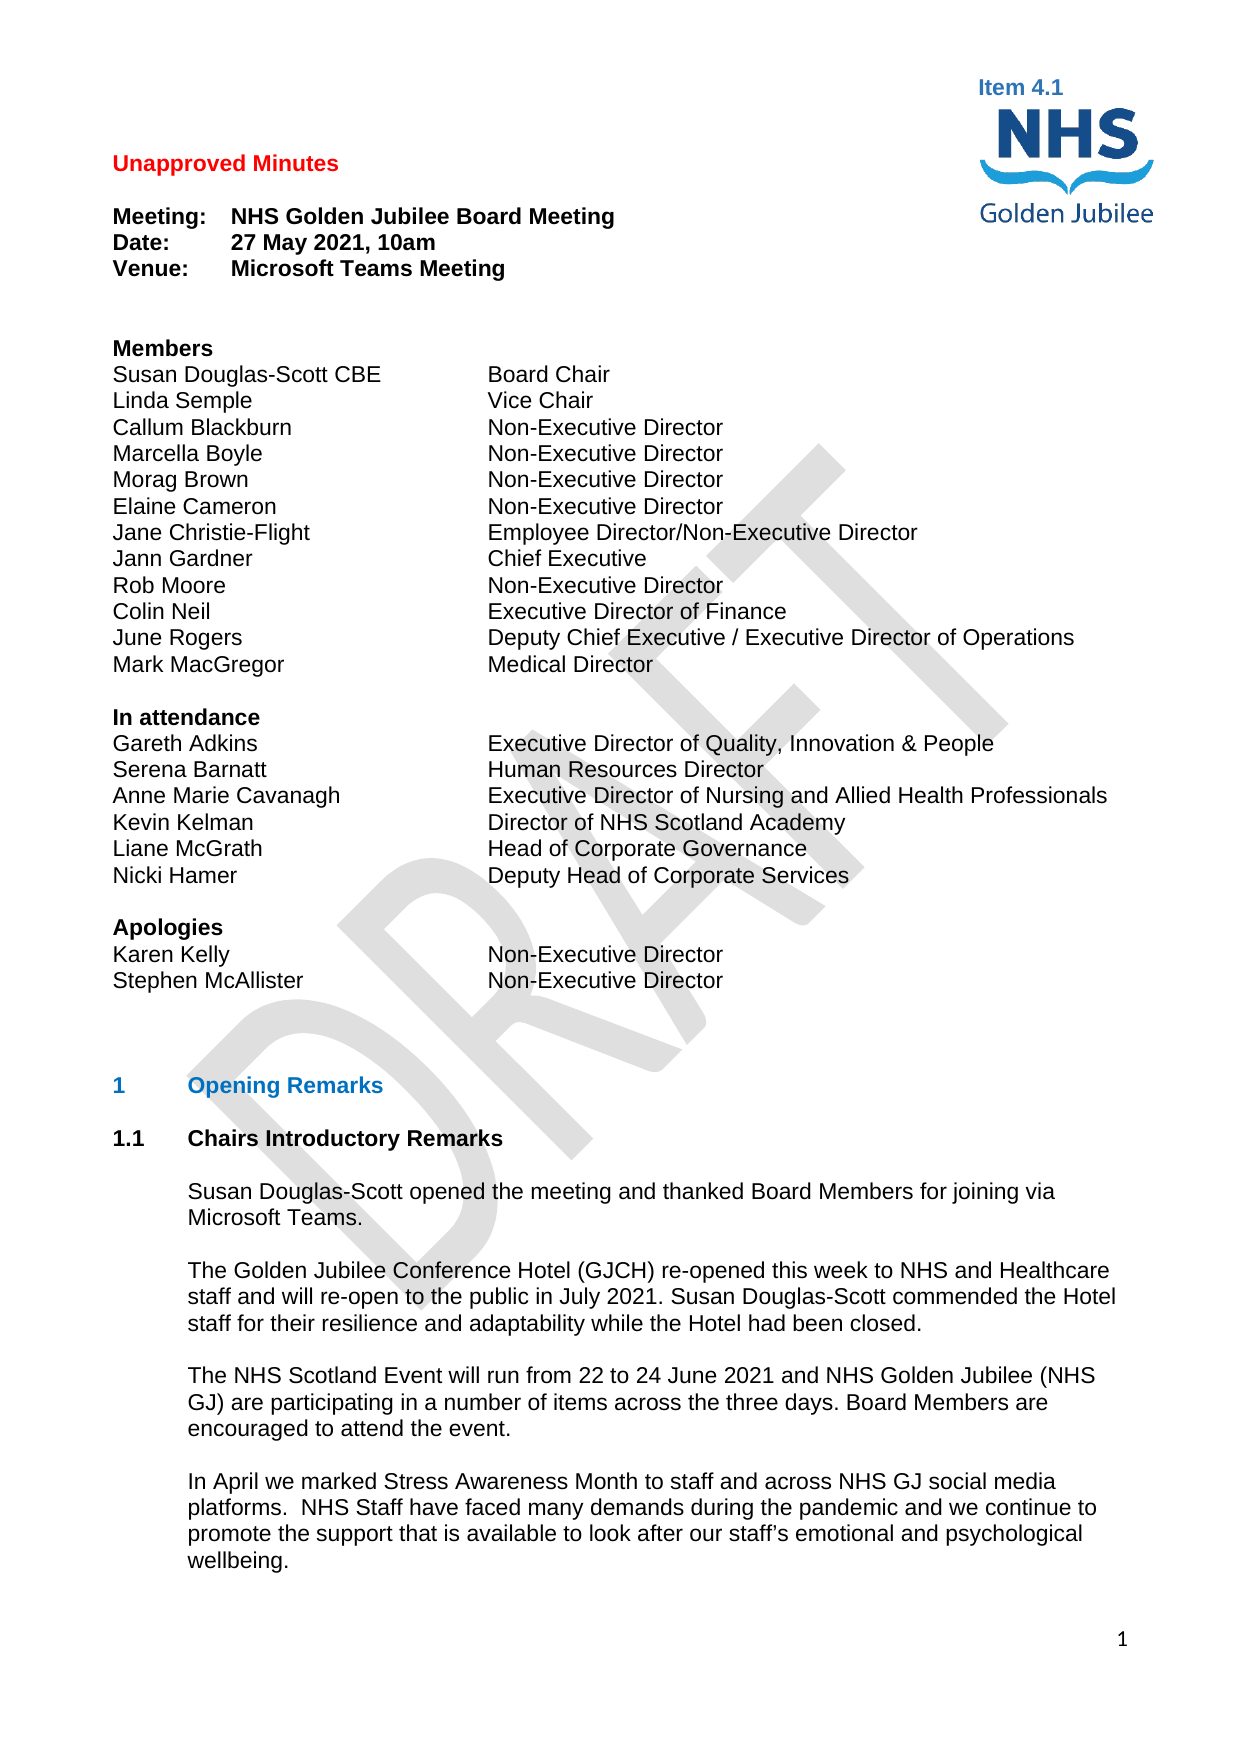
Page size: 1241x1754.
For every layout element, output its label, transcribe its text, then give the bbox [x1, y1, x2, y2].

text Mark MacGregor Medical Director [112, 651, 1128, 677]
text Venue: Microsoft Teams Meeting [112, 255, 1128, 282]
text Kevin Kelman Director of NHS Scotland Academy [112, 809, 1128, 835]
list The NHS Scotland Event will run from 22 to 24 June 2021 and NHS Golden Jubilee (NHS GJ) are participating in a number of items across the three days. Board Members are encouraged to attend the event. [187, 1362, 1128, 1441]
text Callum Blackburn Non-Executive Director [112, 413, 1128, 440]
text Anne Marie Cavanagh Executive Director of Nursing and Allied Health Professionals [112, 782, 1128, 809]
text In attendance [112, 703, 1128, 730]
text Colin Neil Executive Director of Finance [112, 598, 1128, 624]
list Susan Douglas-Scott opened the meeting and thanked Board Members for joining via Microsoft Teams. [187, 1178, 1128, 1231]
text Karen Kelly Non-Executive Director [112, 941, 1128, 967]
list Chairs Introductory Remarks [112, 1125, 1128, 1151]
text In April we marked Stress Awareness Month to staff and across NHS GJ social media platforms. NHS Staff have faced many demands during the pandemic and we continue to promote the support that is available to look after our staff’s emotional and psychological wellbeing. [187, 1468, 1128, 1573]
picture [979, 108, 1154, 229]
text Liane McGrath Head of Corporate Governance [112, 835, 1128, 862]
text Marcella Boyle Non-Executive Director [112, 440, 1128, 466]
text Unapproved Minutes [112, 150, 979, 176]
text Linda Semple Vice Chair [112, 387, 1128, 413]
text Members [112, 334, 1128, 361]
text Gareth Adkins Executive Director of Quality, Innovation & People [112, 730, 1128, 756]
text Elaine Cameron Non-Executive Director [112, 493, 1128, 519]
text Stephen McAllister Non-Executive Director [112, 967, 1128, 993]
text The Golden Jubilee Conference Hotel (GJCH) re-opened this week to NHS and Healthcare staff and will re-open to the public in July 2021. Susan Douglas-Scott commended the Hotel staff for their resilience and adaptability while the Hotel had been closed. [187, 1257, 1128, 1336]
text Apologies [112, 914, 1128, 941]
text Nicki Hamer Deputy Head of Corporate Services [112, 862, 1128, 888]
text June Rogers Deputy Chief Executive / Executive Director of Operations [112, 624, 1128, 651]
text Rob Moore Non-Executive Director [112, 572, 1128, 598]
text Jann Gardner Chief Executive [112, 545, 1128, 572]
text Susan Douglas-Scott CBE Board Chair [112, 361, 1128, 387]
text Meeting: NHS Golden Jubilee Board Meeting [112, 203, 979, 229]
text Jane Christie-Flight Employee Director/Non-Executive Director [112, 519, 1128, 545]
text 1 Opening Remarks [112, 1072, 1128, 1099]
text Serena Barnatt Human Resources Director [112, 756, 1128, 782]
text Morag Brown Non-Executive Director [112, 466, 1128, 493]
text Date: 27 May 2021, 10am [112, 229, 1128, 255]
